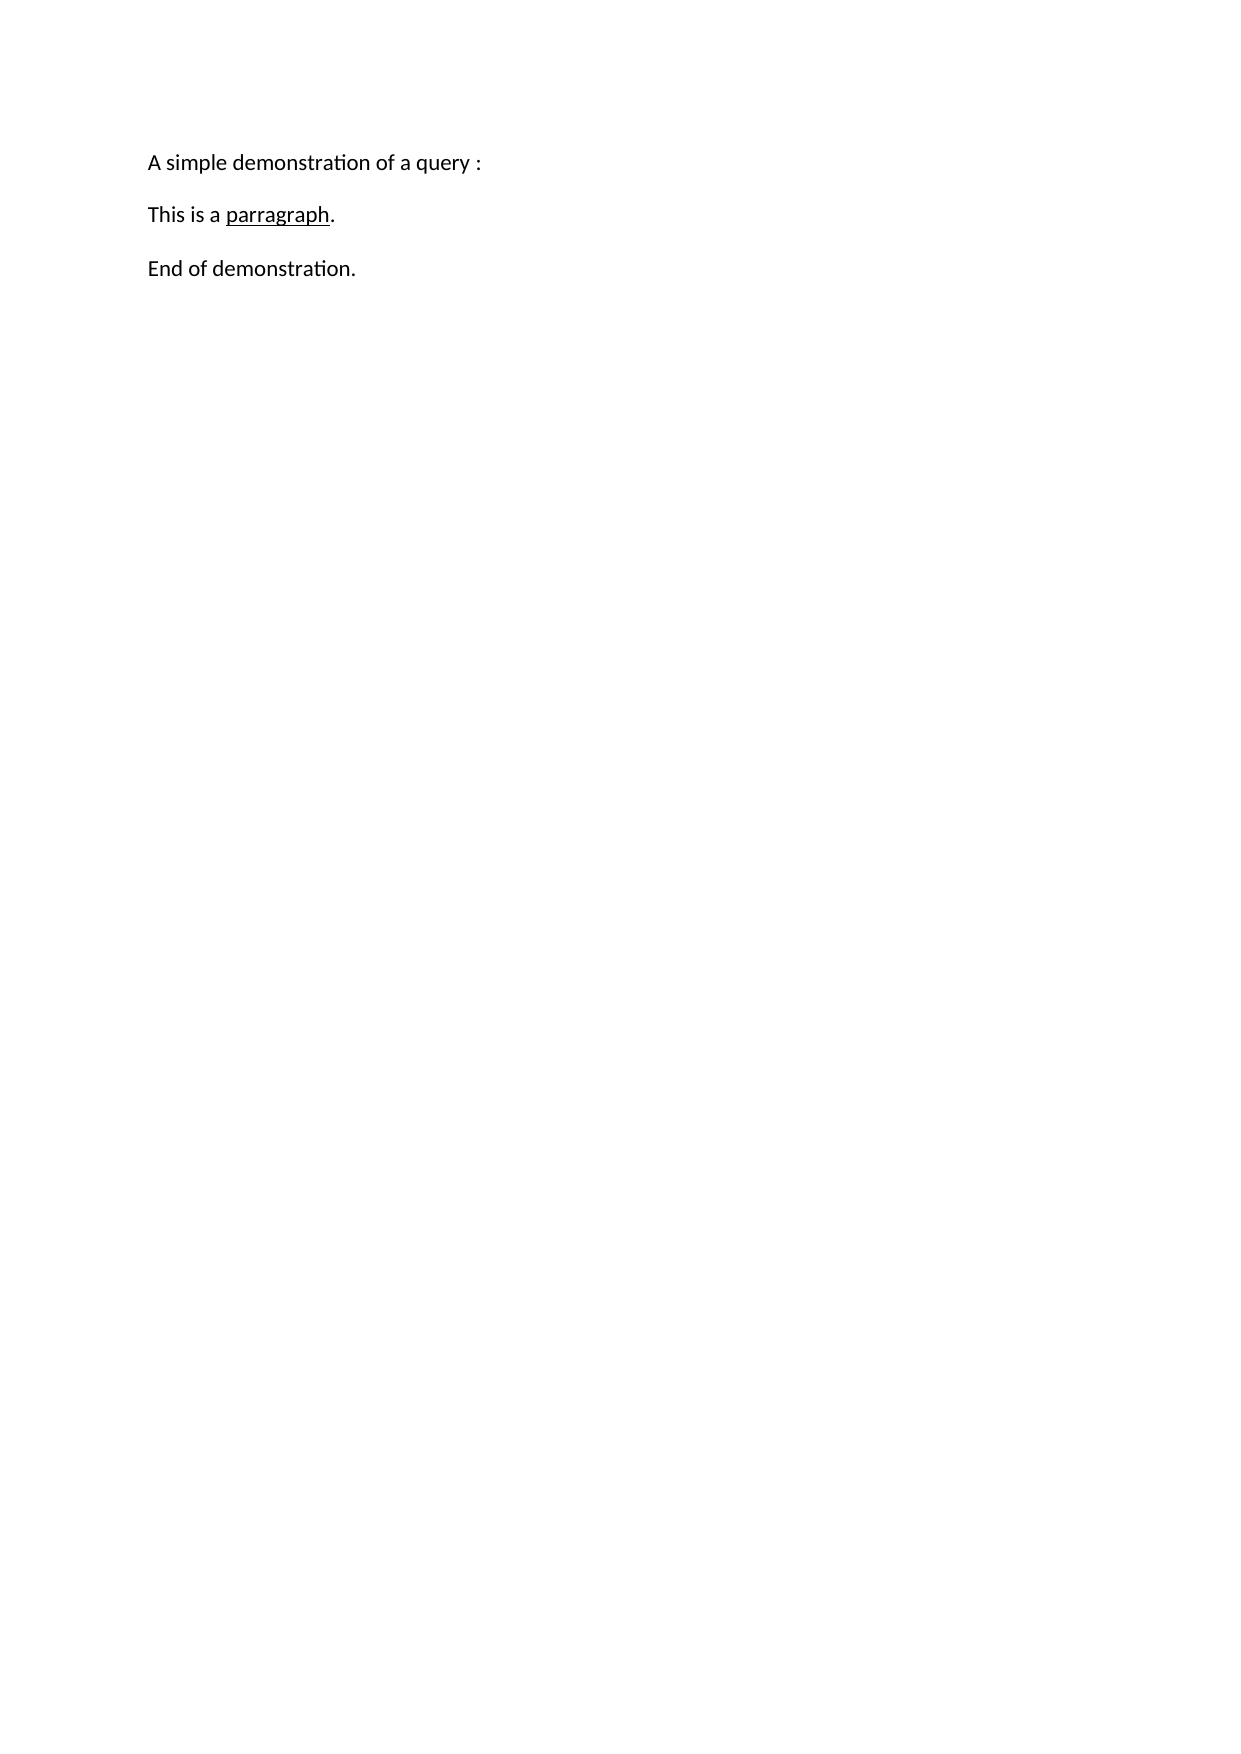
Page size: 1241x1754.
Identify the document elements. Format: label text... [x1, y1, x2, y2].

text A simple demonstration of a query : [148, 148, 1093, 176]
text This is a parragraph. [148, 201, 1093, 229]
text End of demonstration. [148, 254, 1093, 282]
